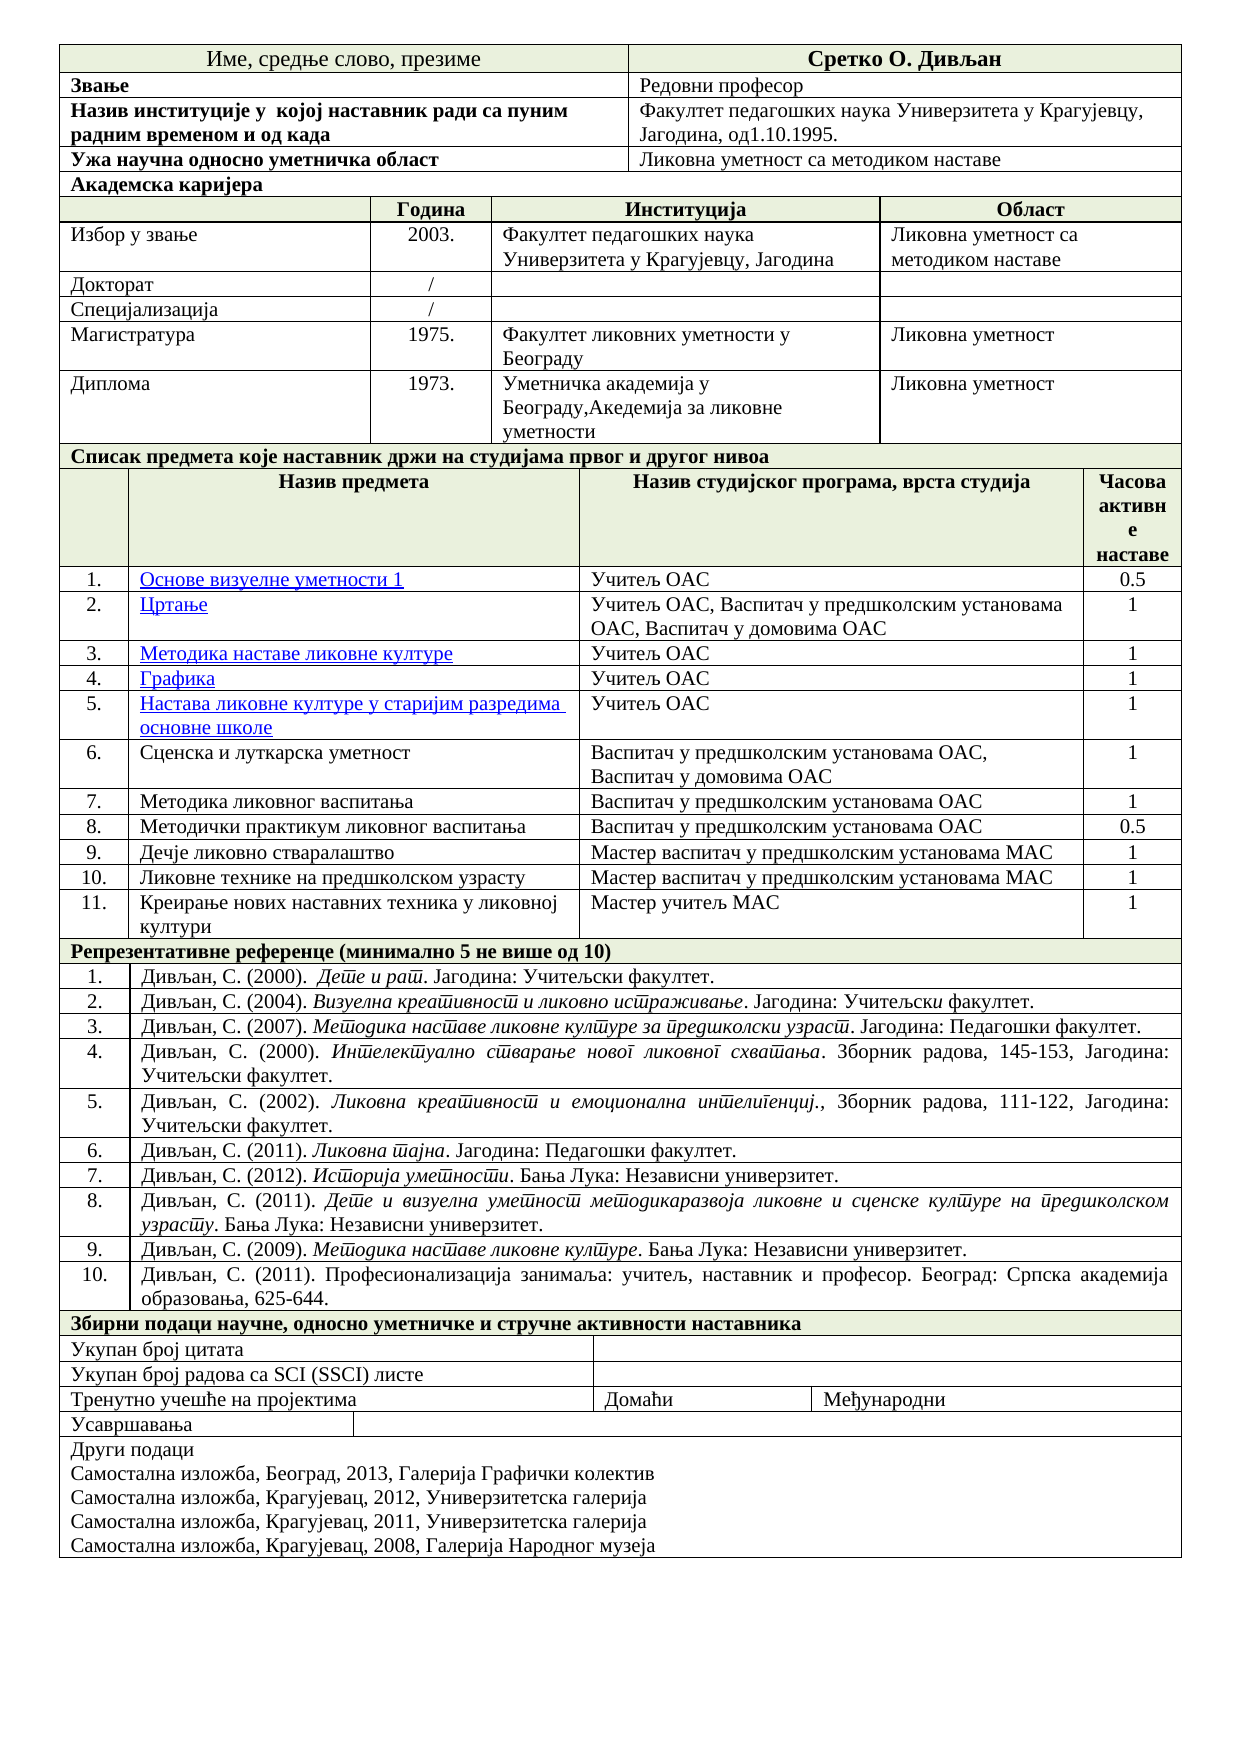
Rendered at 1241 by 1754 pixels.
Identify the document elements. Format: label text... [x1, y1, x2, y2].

table_cell 0.5 [1084, 815, 1181, 838]
table_cell 1 [1084, 789, 1181, 813]
table_cell 1 [1084, 592, 1181, 640]
table_cell 2. [60, 989, 129, 1013]
table_cell [594, 1362, 1181, 1386]
table_cell 10. [60, 865, 128, 889]
table_cell [354, 1412, 1181, 1436]
table_cell Дивљан, С. (2007). Методика наставе ликовне културе за предшколски узраст. Јагодина: Педагошки факултет. [131, 1014, 1181, 1038]
table_cell 5. [60, 1089, 129, 1137]
table_cell Дечје ликовно стваралаштво [129, 840, 579, 864]
table_cell 1 [1084, 691, 1181, 739]
table_cell Основе визуелне уметности 1 [129, 567, 579, 591]
table_cell 7. [60, 1163, 129, 1187]
table_cell 1. [60, 567, 128, 591]
table_cell Мастер васпитач у предшколским установама МАС [580, 865, 1083, 889]
table_cell Назив предмета [129, 469, 579, 566]
table_cell 1. [60, 964, 129, 988]
table_cell Други подаци Самостална изложба, Београд, 2013, Галерија Графички колектив Самостална изложба, Крагујевац, 2012, Универзитетска галерија Самостална изложба, Крагујевац, 2011, Универзитетска галерија Самостална изложба, Крагујевац, 2008, Галерија Народног музеја [60, 1437, 1181, 1557]
table_cell Област [881, 197, 1181, 221]
table_cell Диплома [60, 371, 370, 443]
table_cell Збирни подаци научне, односно уметничке и стручне активности наставника [60, 1311, 1181, 1335]
table_cell / [371, 272, 491, 296]
table_cell Списак предмета које наставник држи на студијама првог и другог нивоа [60, 444, 1181, 468]
table_cell Дивљан, С. (2002). Ликовна креативност и емоционална интелигенциј., Зборник радова, 111-122, Јагодина: Учитељски факултет. [131, 1089, 1181, 1137]
table_cell 0.5 [1084, 567, 1181, 591]
table_cell 1975. [371, 322, 491, 370]
table_cell 10. [60, 1262, 129, 1310]
table_cell 1 [1084, 840, 1181, 864]
table_cell 2. [60, 592, 128, 640]
table_cell Дивљан, С. (2000). Дете и рат. Јагодина: Учитељски факултет. [131, 964, 1181, 988]
table_cell 3. [60, 1014, 129, 1038]
table_cell Институција [492, 197, 879, 221]
table_cell / [371, 297, 491, 321]
table_cell Ужа научна односно уметничка област [60, 147, 628, 171]
table_cell 1 [1084, 666, 1181, 690]
table_cell Васпитач у предшколским установама ОАС, Васпитач у домовима ОАС [580, 740, 1083, 788]
table_cell Цртање [129, 592, 579, 640]
table_cell [60, 469, 128, 566]
table_cell Учитељ ОАС [580, 641, 1083, 665]
table_cell Дивљан, С. (2009). Методика наставе ликовне културе. Бања Лука: Независни универзитет. [131, 1237, 1181, 1261]
table_cell Година [371, 197, 491, 221]
table_cell [492, 297, 879, 321]
table_cell Избор у звање [60, 223, 370, 271]
table_cell Дивљан, С. (2011). Дете и визуелна уметност методикаразвоја ликовне и сценске културе на предшколском узрасту. Бања Лука: Независни универзитет. [131, 1188, 1181, 1236]
table_cell Специјализација [60, 297, 370, 321]
table_cell [594, 1336, 1181, 1361]
table_cell 9. [60, 1237, 129, 1261]
table_cell Ликовна уметност [881, 322, 1181, 370]
table_cell Репрезентативне референце (минимално 5 не више од 10) [60, 939, 1181, 963]
table_cell Редовни професор [629, 73, 1181, 97]
table_cell 1 [1084, 740, 1181, 788]
table_cell Графика [129, 666, 579, 690]
table_cell 4. [60, 1039, 129, 1087]
table_cell Факултет педагошких наука Универзитета у Крагујевцу, Јагодина, од1.10.1995. [629, 98, 1181, 146]
table_cell Назив студијског програма, врста студија [580, 469, 1083, 566]
table_cell Учитељ ОАС, Васпитач у предшколским установама ОАС, Васпитач у домовима ОАС [580, 592, 1083, 640]
table_cell Укупан број радова са SCI (SSCI) листе [60, 1362, 593, 1386]
table_cell 6. [60, 740, 128, 788]
table_cell Тренутно учешће на пројектима [60, 1387, 593, 1411]
table_cell Часова активне наставе [1084, 469, 1181, 566]
table_cell 7. [60, 789, 128, 813]
table_cell Ликовне технике на предшколском узрасту [129, 865, 579, 889]
table_cell Магистратура [60, 322, 370, 370]
table_cell Учитељ ОАС [580, 666, 1083, 690]
table_cell Назив институције у којој наставник ради са пуним радним временом и од када [60, 98, 628, 146]
table_cell Звање [60, 73, 628, 97]
table_cell 6. [60, 1138, 129, 1162]
table_cell Методика ликовног васпитања [129, 789, 579, 813]
table_cell Укупан број цитата [60, 1336, 593, 1361]
table_cell Настава ликовне културе у старијим разредима основне школе [129, 691, 579, 739]
table_cell 4. [60, 666, 128, 690]
table_cell Мастер учитељ МАС [580, 890, 1083, 938]
table_cell Ликовна уметност [881, 371, 1181, 443]
table_cell 11. [60, 890, 128, 938]
table_cell 1 [1084, 890, 1181, 938]
table_cell [492, 272, 879, 296]
table_cell Уметничка академија у Београду,Акедемија за ликовне уметности [492, 371, 879, 443]
table_cell Учитељ ОАС [580, 691, 1083, 739]
table_cell Усавршавања [60, 1412, 353, 1436]
table_cell Академска каријера [60, 172, 1181, 196]
table_cell Међународни [812, 1387, 1181, 1411]
table_cell 8. [60, 815, 128, 838]
table_cell Домаћи [594, 1387, 811, 1411]
table_cell Сценска и луткарска уметност [129, 740, 579, 788]
table_cell 1 [1084, 865, 1181, 889]
table_cell 2003. [371, 223, 491, 271]
table_cell Дивљан, С. (2011). Ликовна тајна. Јагодина: Педагошки факултет. [131, 1138, 1181, 1162]
table_cell Докторат [60, 272, 370, 296]
table_cell Васпитач у предшколским установама ОАС [580, 815, 1083, 838]
table_cell Методика наставе ликовне културе [129, 641, 579, 665]
table_cell Васпитач у предшколским установама ОАС [580, 789, 1083, 813]
table_cell Мастер васпитач у предшколским установама МАС [580, 840, 1083, 864]
table_header Име, средње слово, презиме [60, 45, 628, 72]
table_cell [881, 272, 1181, 296]
table_header Сретко О. Дивљан [629, 45, 1181, 72]
table_cell 8. [60, 1188, 129, 1236]
table_cell 5. [60, 691, 128, 739]
table_cell Дивљан, С. (2004). Визуелна креативност и ликовно истраживање. Јагодина: Учитељски факултет. [131, 989, 1181, 1013]
table_cell 9. [60, 840, 128, 864]
table_cell Ликовна уметност са методиком наставе [629, 147, 1181, 171]
table_cell Ликовна уметност са методиком наставе [881, 223, 1181, 271]
table_cell Дивљан, С. (2011). Професионализација занимаља: учитељ, наставник и професор. Београд: Српска академија образовања, 625-644. [131, 1262, 1181, 1310]
table_cell 3. [60, 641, 128, 665]
table_cell 1 [1084, 641, 1181, 665]
table_cell [881, 297, 1181, 321]
table_cell [60, 197, 370, 221]
table_cell Учитељ ОАС [580, 567, 1083, 591]
table_cell Креирање нових наставних техника у ликовној култури [129, 890, 579, 938]
table_cell Дивљан, С. (2000). Интелектуално стварање новог ликовног схватања. Зборник радова, 145-153, Јагодина: Учитељски факултет. [131, 1039, 1181, 1087]
table_cell Факултет педагошких наука Универзитета у Крагујевцу, Јагодина [492, 223, 879, 271]
table_cell Факултет ликовних уметности у Београду [492, 322, 879, 370]
table_cell Методички практикум ликовног васпитања [129, 815, 579, 838]
table_cell Дивљан, С. (2012). Историја уметности. Бања Лука: Независни универзитет. [131, 1163, 1181, 1187]
table_cell 1973. [371, 371, 491, 443]
